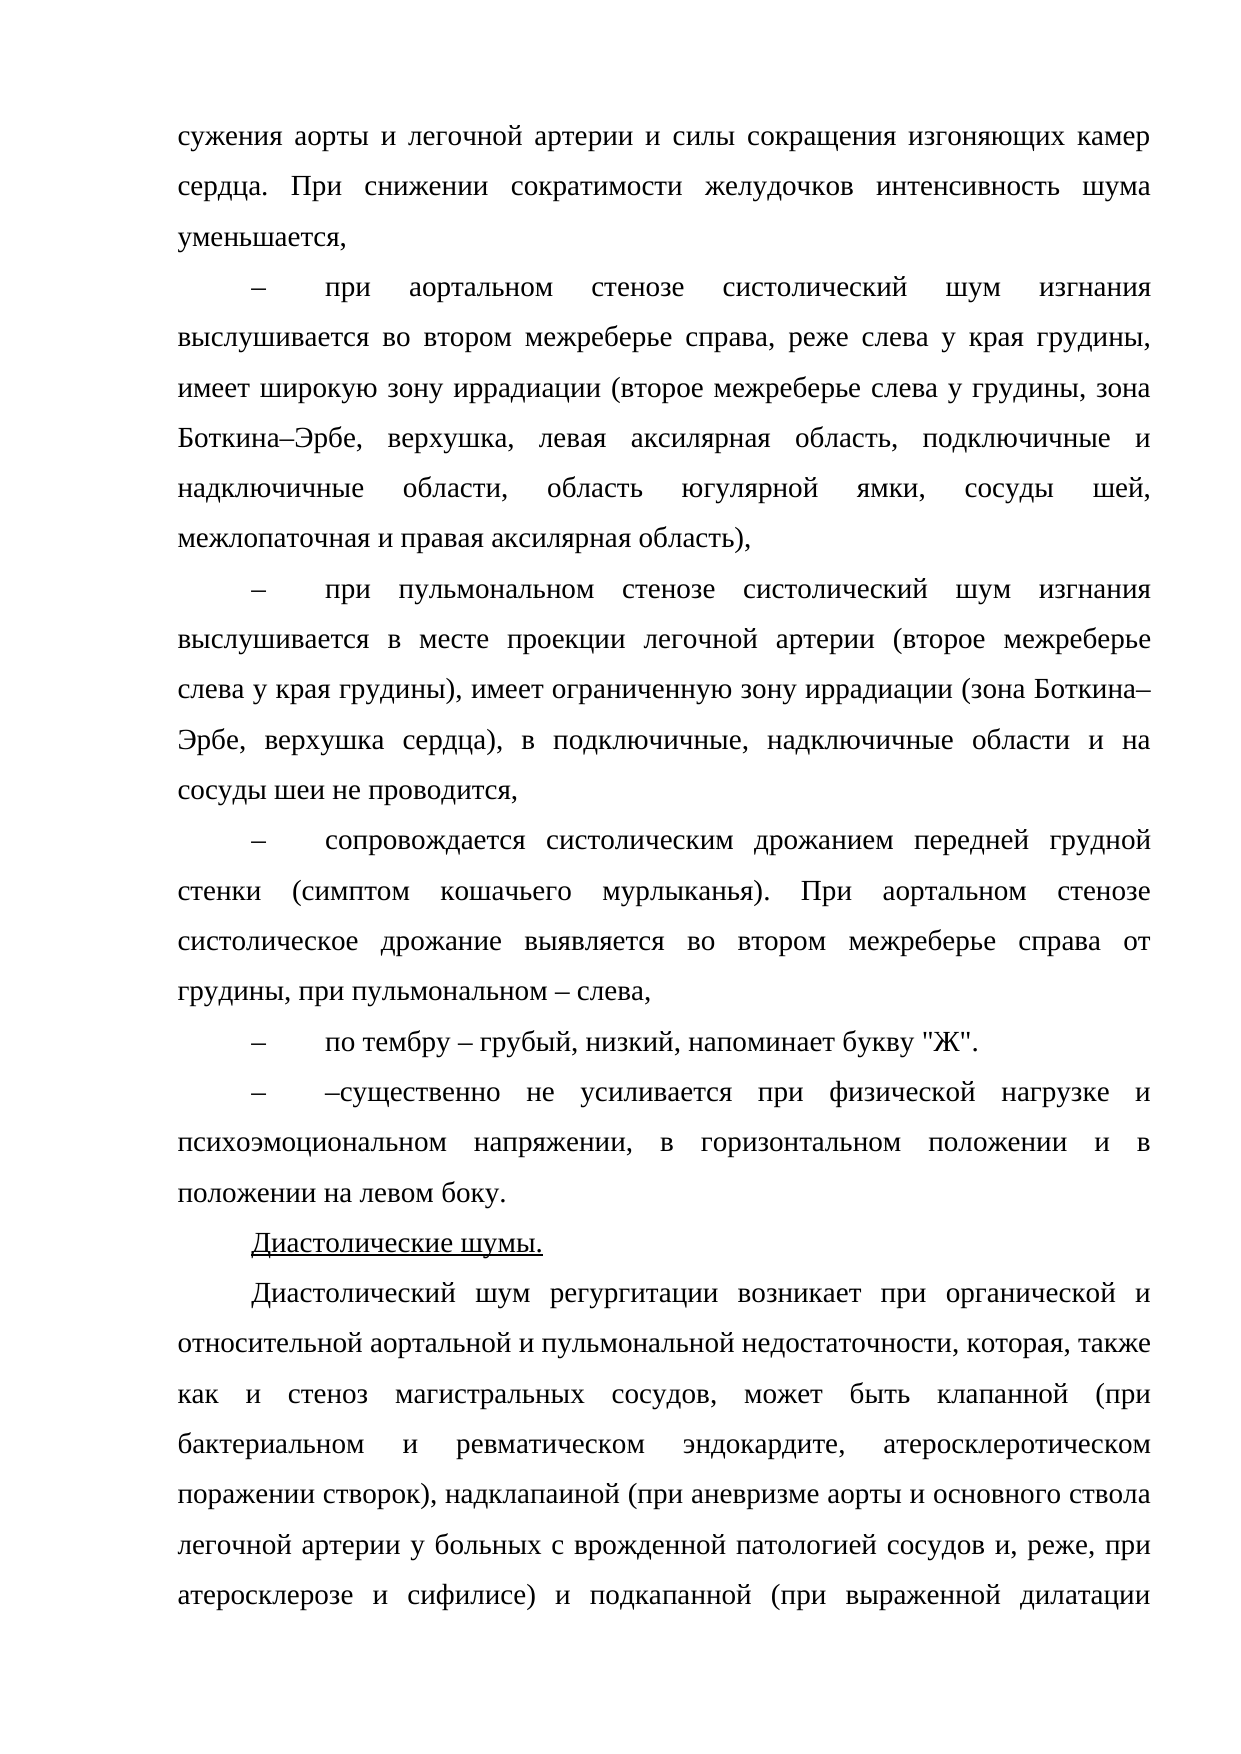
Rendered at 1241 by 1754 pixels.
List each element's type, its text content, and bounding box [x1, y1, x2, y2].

list при пульмональном стенозе систолический шум изгнания выслушивается в месте проекции легочной артерии (второе межреберье слева у края грудины), имеет ограниченную зону иррадиации (зона Боткина–Эрбе, верхушка сердца), в подключичные, надключичные области и на сосуды шеи не проводится, [177, 571, 1152, 806]
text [177, 1275, 1152, 1611]
text Диастолические шумы. [177, 1225, 1152, 1258]
list при аортальном стенозе систолический шум изгнания выслушивается во втором межреберье справа, реже слева у края грудины, имеет широкую зону иррадиации (второе межреберье слева у грудины, зона Боткина–Эрбе, верхушка, левая аксилярная область, подключичные и надключичные области, область югулярной ямки, сосуды шей, межлопаточная и правая аксилярная область), [177, 269, 1152, 554]
list –существенно не усиливается при физической нагрузке и психоэмоциональном напряжении, в горизонтальном положении и в положении на левом боку. [177, 1074, 1152, 1208]
list по тембру – грубый, низкий, напоминает букву "Ж". [177, 1024, 1152, 1057]
list сопровождается систолическим дрожанием передней грудной стенки (симптом кошачьего мурлыканья). При аортальном стенозе систолическое дрожание выявляется во втором межреберье справа от грудины, при пульмональном – слева, [177, 822, 1152, 1007]
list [177, 118, 1152, 252]
